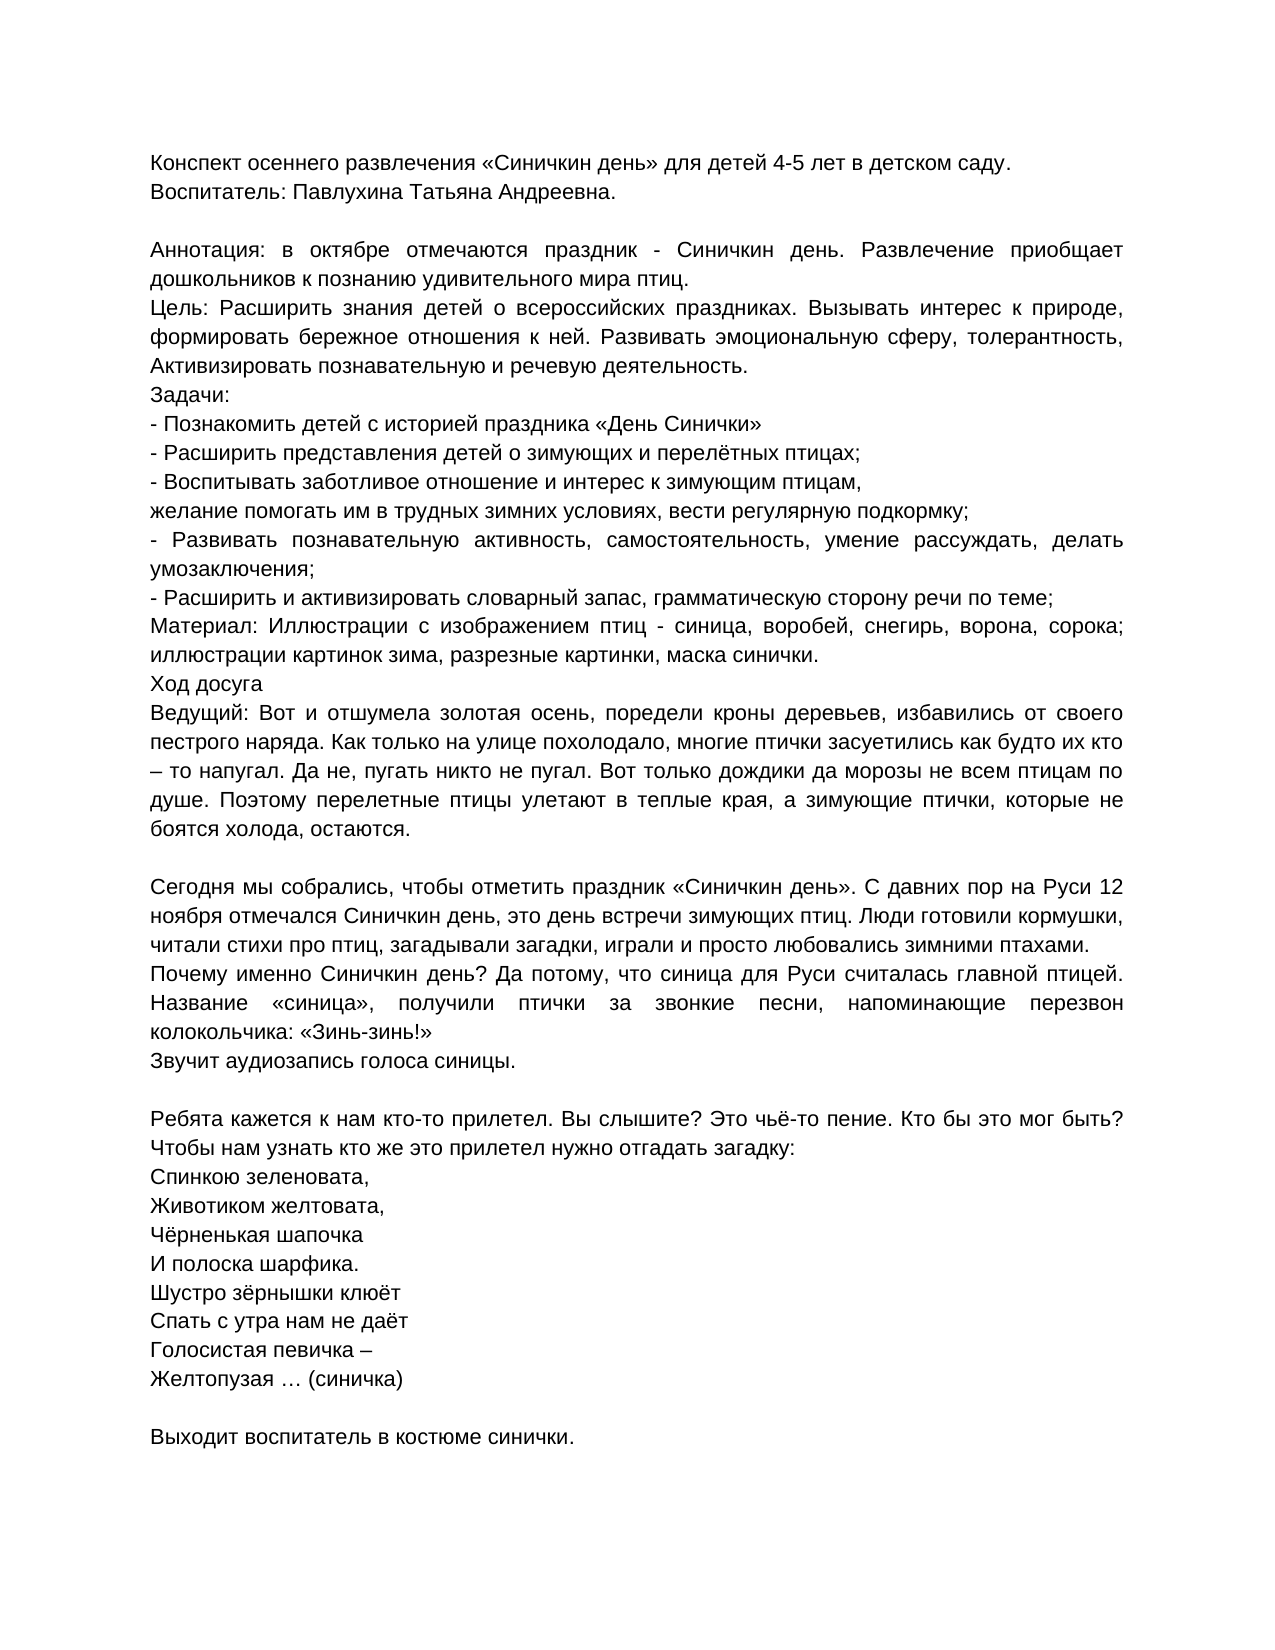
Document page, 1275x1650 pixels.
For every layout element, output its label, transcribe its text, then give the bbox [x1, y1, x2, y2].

text Ребята кажется к нам кто-то прилетел. Вы слышите? Это чьё-то пение. Кто бы это мог быть? Чтобы нам узнать кто же это прилетел нужно отгадать загадку: [150, 1106, 1125, 1160]
text Воспитатель: Павлухина Татьяна Андреевна. [150, 179, 1125, 204]
text - Развивать познавательную активность, самостоятельность, умение рассуждать, делать умозаключения; [150, 526, 1125, 581]
text Задачи: [150, 382, 1125, 407]
text Ведущий: Вот и отшумела золотая осень, поредели кроны деревьев, избавились от своего пестрого наряда. Как только на улице похолодало, многие птички засуетились как будто их кто – то напугал. Да не, пугать никто не пугал. Вот только дождики да морозы не всем птицам по душе. Поэтому перелетные птицы улетают в теплые края, а зимующие птички, которые не боятся холода, остаются. [150, 700, 1125, 841]
text - Расширить и активизировать словарный запас, грамматическую сторону речи по теме; [150, 584, 1125, 609]
text Цель: Расширить знания детей о всероссийских праздниках. Вызывать интерес к природе, формировать бережное отношения к ней. Развивать эмоциональную сферу, толерантность, Активизировать познавательную и речевую деятельность. [150, 295, 1125, 378]
text Шустро зёрнышки клюёт [150, 1279, 1125, 1304]
text - Познакомить детей с историей праздника «День Синички» [150, 411, 1125, 436]
text И полоска шарфика. [150, 1250, 1125, 1276]
text Выходит воспитатель в костюме синички. [150, 1424, 1125, 1449]
text - Расширить представления детей о зимующих и перелётных птицах; [150, 439, 1125, 465]
text Спинкою зеленовата, [150, 1163, 1125, 1189]
text желание помогать им в трудных зимних условиях, вести регулярную подкормку; [150, 497, 1125, 523]
text Почему именно Синичкин день? Да потому, что синица для Руси считалась главной птицей. Название «синица», получили птички за звонкие песни, напоминающие перезвон колокольчика: «Зинь-зинь!» [150, 961, 1125, 1044]
text Желтопузая … (синичка) [150, 1366, 1125, 1391]
text Ход досуга [150, 671, 1125, 696]
text Животиком желтовата, [150, 1192, 1125, 1218]
text - Воспитывать заботливое отношение и интерес к зимующим птицам, [150, 468, 1125, 494]
text Сегодня мы собрались, чтобы отметить праздник «Синичкин день». С давних пор на Руси 12 ноября отмечался Синичкин день, это день встречи зимующих птиц. Люди готовили кормушки, читали стихи про птиц, загадывали загадки, играли и просто любовались зимними птахами. [150, 874, 1125, 957]
text Звучит аудиозапись голоса синицы. [150, 1048, 1125, 1073]
text Конспект осеннего развлечения «Синичкин день» для детей 4-5 лет в детском саду. [150, 150, 1125, 175]
text Спать с утра нам не даёт [150, 1308, 1125, 1333]
text Голосистая певичка – [150, 1337, 1125, 1362]
text Материал: Иллюстрации с изображением птиц - синица, воробей, снегирь, ворона, сорока; иллюстрации картинок зима, разрезные картинки, маска синички. [150, 613, 1125, 667]
text Аннотация: в октябре отмечаются праздник - Синичкин день. Развлечение приобщает дошкольников к познанию удивительного мира птиц. [150, 237, 1125, 291]
text Чёрненькая шапочка [150, 1221, 1125, 1247]
